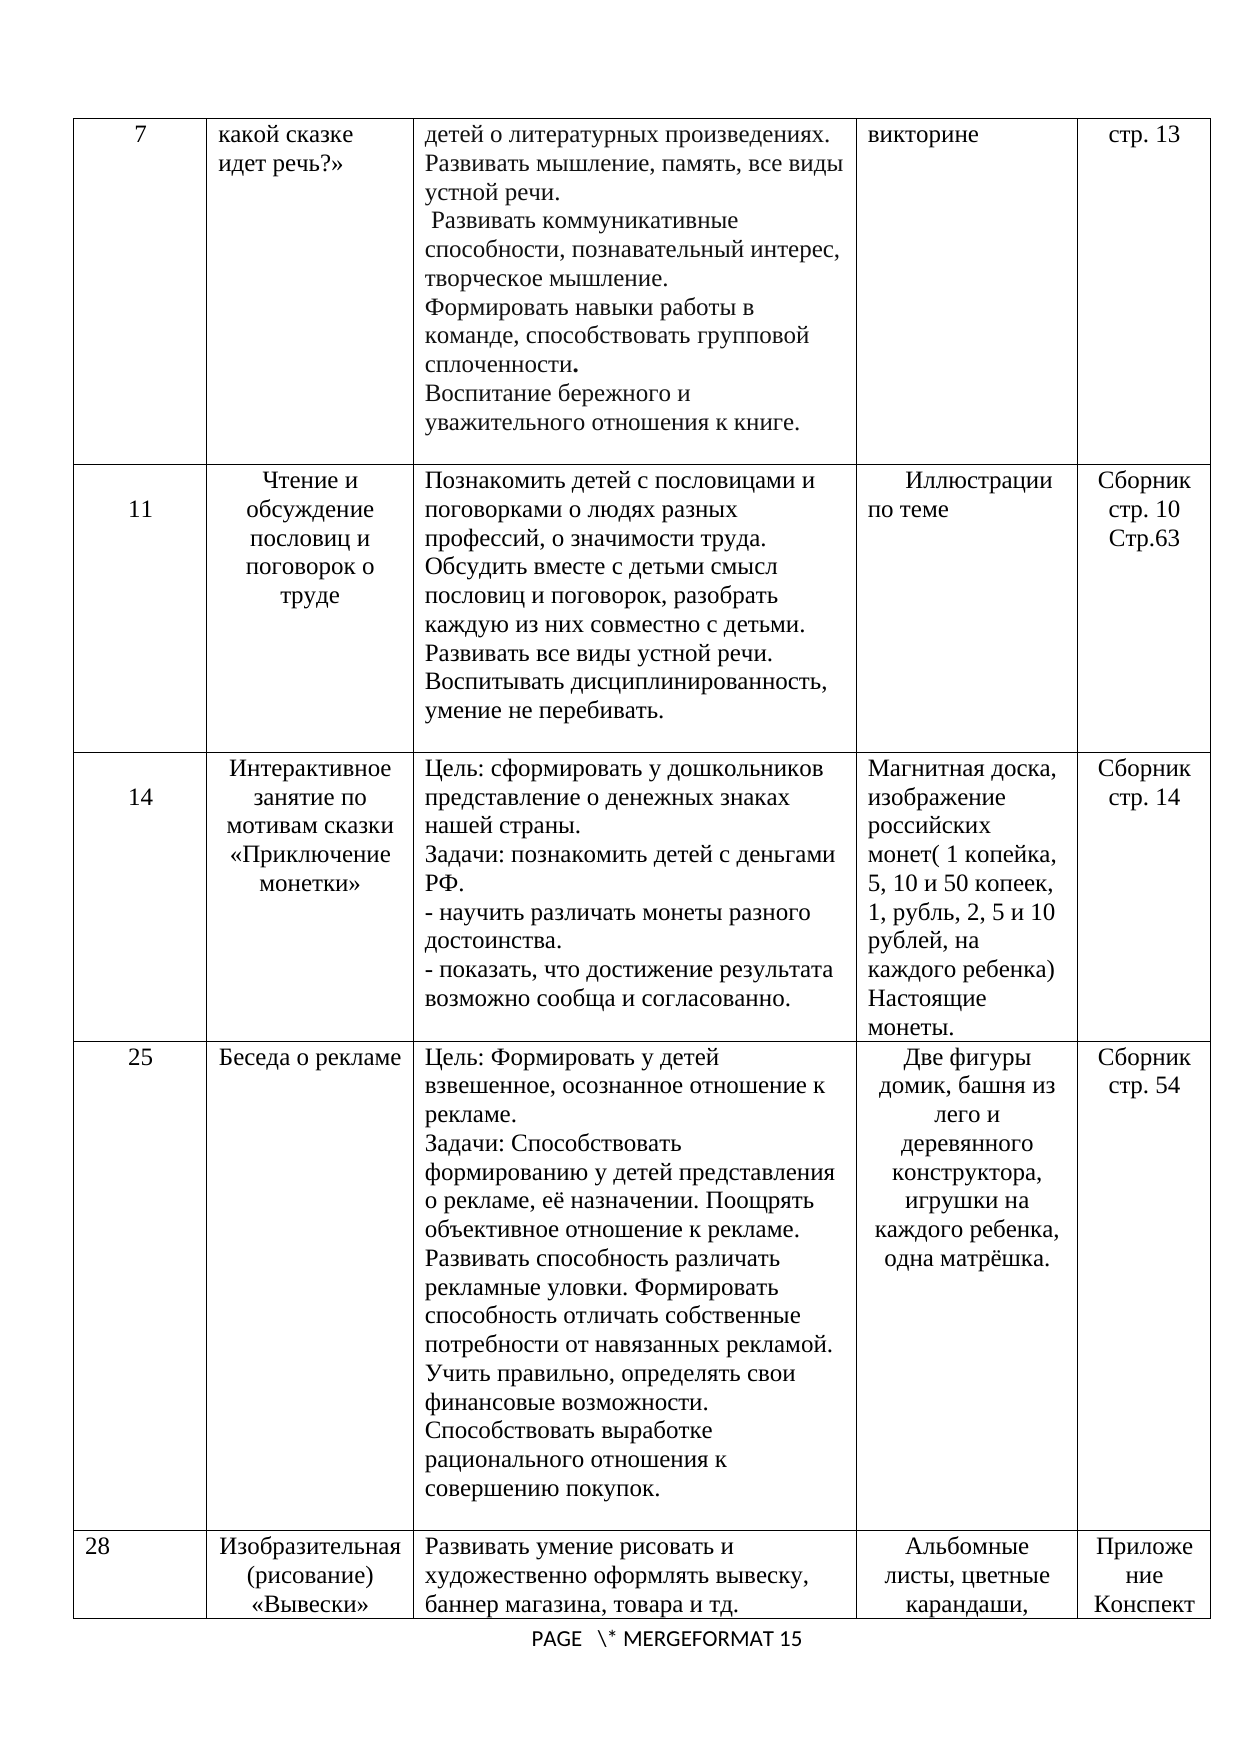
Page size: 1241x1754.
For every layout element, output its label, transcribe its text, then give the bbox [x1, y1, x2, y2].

table_cell Цель: Формировать у детей взвешенное, осознанное отношение к рекламе. Задачи: Способствовать формированию у детей представления о рекламе, её назначении. Поощрять объективное отношение к рекламе. Развивать способность различать рекламные уловки. Формировать способность отличать собственные потребности от навязанных рекламой. Учить правильно, определять свои финансовые возможности. Способствовать выработке рационального отношения к совершению покупок. [414, 1042, 856, 1530]
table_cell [1078, 1531, 1210, 1618]
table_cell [857, 119, 1077, 464]
table_cell Сборник стр. 10 Стр.63 [1078, 465, 1210, 752]
table_cell Сборник стр. 54 [1078, 1042, 1210, 1530]
table_cell Цель: сформировать у дошкольников представление о денежных знаках нашей страны. Задачи: познакомить детей с деньгами РФ. - научить различать монеты разного достоинства. - показать, что достижение результата возможно сообща и согласованно. [414, 753, 856, 1041]
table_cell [207, 119, 413, 464]
table_cell 11 [74, 465, 206, 752]
table_cell 14 [74, 753, 206, 1041]
table_cell Беседа о рекламе [207, 1042, 413, 1530]
table_cell Иллюстрации по теме [857, 465, 1077, 752]
table_cell 25 [74, 1042, 206, 1530]
table_cell 7 [74, 119, 206, 464]
table_cell Две фигуры домик, башня из лего и деревянного конструктора, игрушки на каждого ребенка, одна матрёшка. [857, 1042, 1077, 1530]
table_cell Познакомить детей с пословицами и поговорками о людях разных профессий, о значимости труда. Обсудить вместе с детьми смысл пословиц и поговорок, разобрать каждую из них совместно с детьми. Развивать все виды устной речи. Воспитывать дисциплинированность, умение не перебивать. [414, 465, 856, 752]
table_cell Сборник стр. 13 [1078, 119, 1210, 464]
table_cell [207, 1531, 413, 1618]
table_cell Магнитная доска, изображение российских монет( 1 копейка, 5, 10 и 50 копеек, 1, рубль, 2, 5 и 10 рублей, на каждого ребенка) Настоящие монеты. [857, 753, 1077, 1041]
table_cell Чтение и обсуждение пословиц и поговорок о труде [207, 465, 413, 752]
table_cell Интерактивное занятие по мотивам сказки «Приключение монетки» [207, 753, 413, 1041]
table_cell Сборник стр. 14 [1078, 753, 1210, 1041]
table_cell 28 [74, 1531, 206, 1618]
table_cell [414, 1531, 856, 1618]
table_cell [857, 1531, 1077, 1618]
